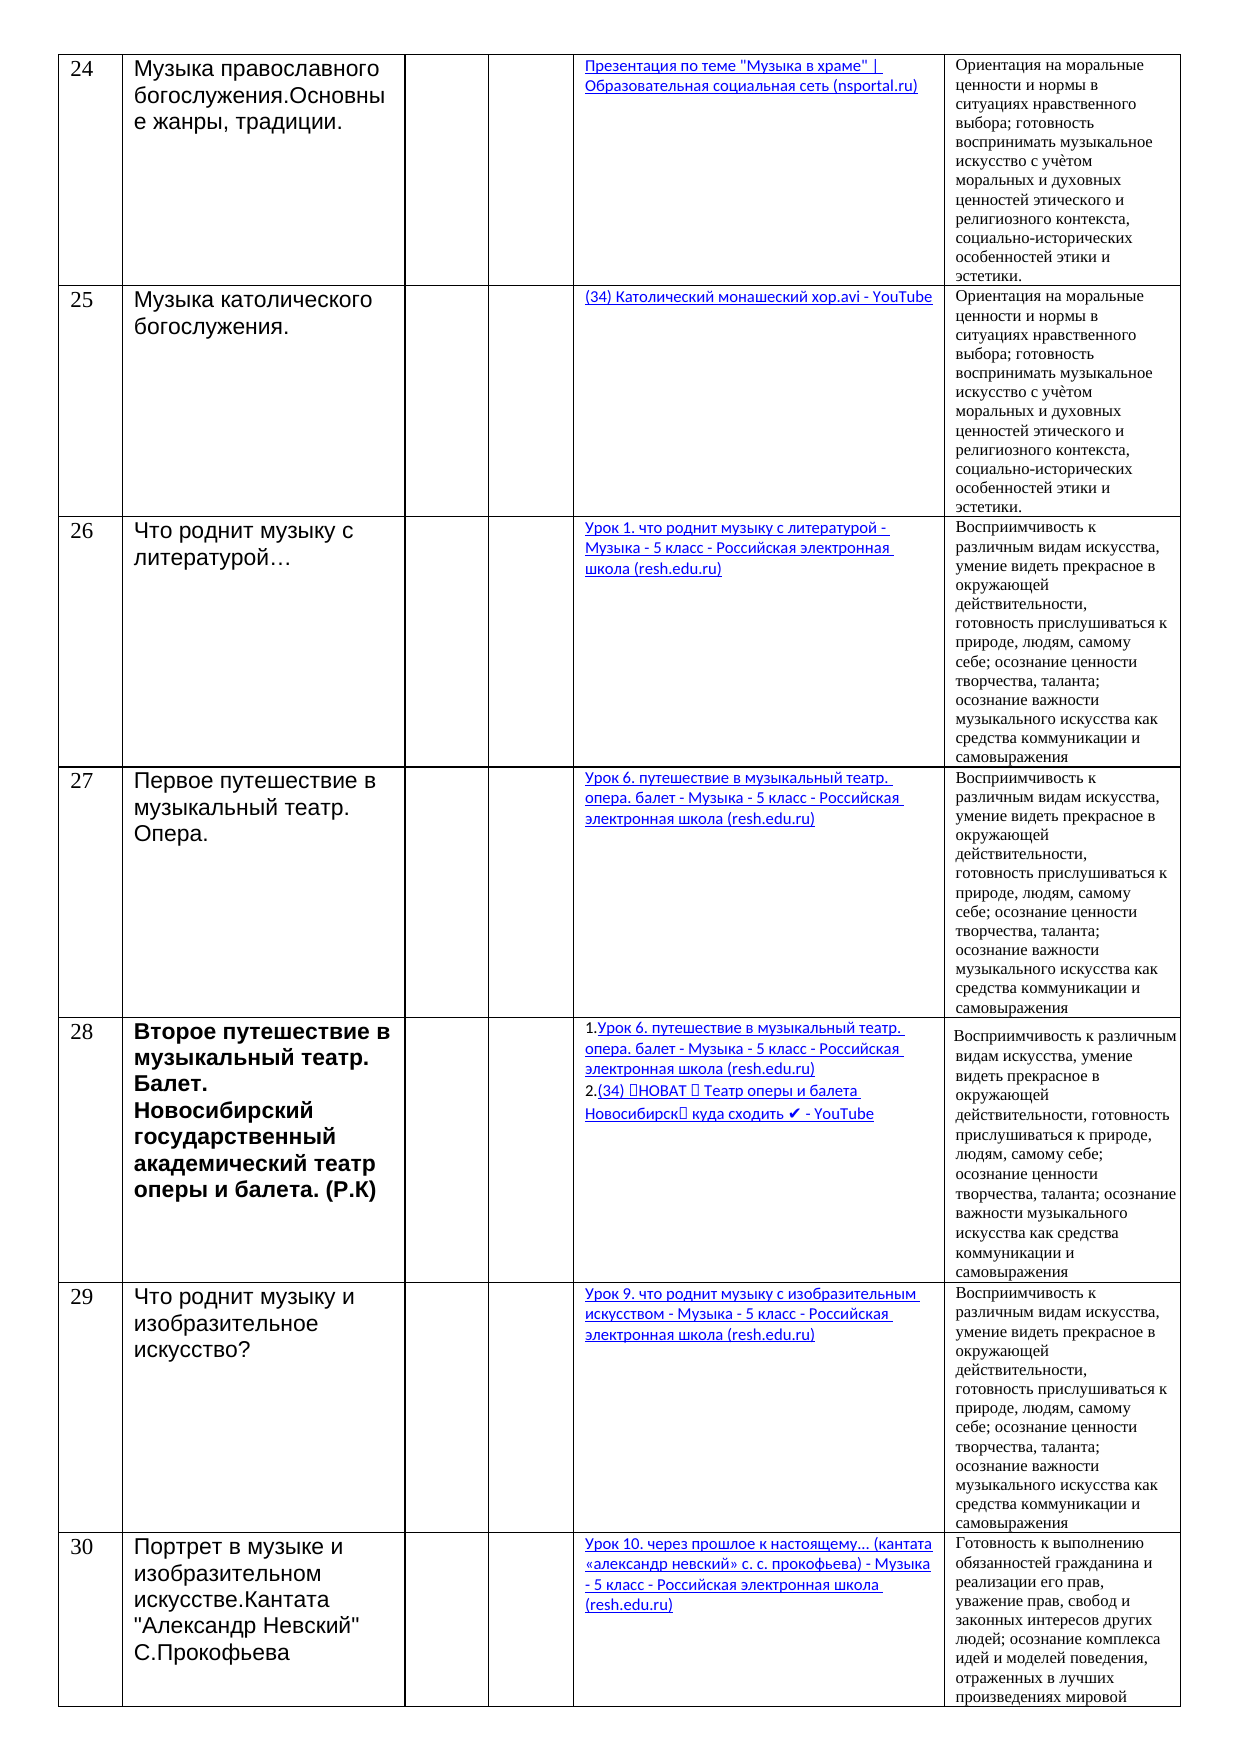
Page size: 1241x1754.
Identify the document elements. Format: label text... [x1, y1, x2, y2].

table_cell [574, 1533, 944, 1706]
table_cell 24 [59, 55, 122, 285]
table_cell Музыка православного богослужения.Основные жанры, традиции. [123, 55, 404, 285]
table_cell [945, 1533, 1180, 1706]
table_cell Музыка католического богослужения. [123, 286, 404, 516]
table_cell [489, 768, 573, 1017]
table_cell [489, 286, 573, 516]
table_cell Урок 9. что роднит музыку с изобразительным искусством - Музыка - 5 класс - Российская электронная школа (resh.edu.ru) [574, 1283, 944, 1532]
table_cell Урок 6. путешествие в музыкальный театр. опера. балет - Музыка - 5 класс - Российская электронная школа (resh.edu.ru) [574, 768, 944, 1017]
table_cell 27 [59, 768, 122, 1017]
table_cell 29 [59, 1283, 122, 1532]
table_cell Что роднит музыку и изобразительное искусство? [123, 1283, 404, 1532]
table_cell (34) Католический монашеский хор.avi - YouTube [574, 286, 944, 516]
table_cell [489, 55, 573, 285]
table_cell [406, 517, 488, 766]
table_cell 26 [59, 517, 122, 766]
table_cell 1.Урок 6. путешествие в музыкальный театр. опера. балет - Музыка - 5 класс - Российская электронная школа (resh.edu.ru) 2.(34) 🔹НОВАТ 🔹 Театр оперы и балета Новосибирск🔹 куда сходить ✔️ - YouTube [574, 1018, 944, 1282]
table_cell Презентация по теме "Музыка в храме" | Образовательная социальная сеть (nsportal.ru) [574, 55, 944, 285]
table_cell [489, 1018, 573, 1282]
table_cell 30 [59, 1533, 122, 1706]
table_cell [489, 1283, 573, 1532]
table_cell [406, 768, 488, 1017]
table_cell [489, 517, 573, 766]
table_cell [406, 1018, 488, 1282]
table_cell Что роднит музыку с литературой… [123, 517, 404, 766]
table_cell 28 [59, 1018, 122, 1282]
table_cell [406, 55, 488, 285]
table_cell Первое путешествие в музыкальный театр. Опера. [123, 768, 404, 1017]
table_cell [406, 1283, 488, 1532]
table_cell Урок 1. что роднит музыку с литературой - Музыка - 5 класс - Российская электронная школа (resh.edu.ru) [574, 517, 944, 766]
table_cell [489, 1533, 573, 1706]
table_cell [406, 286, 488, 516]
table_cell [945, 55, 1180, 285]
table_cell [406, 1533, 488, 1706]
table_cell Второе путешествие в музыкальный театр. Балет. Новосибирский государственный академический театр оперы и балета. (Р.К) [123, 1018, 404, 1282]
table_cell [123, 1533, 404, 1706]
table_cell 25 [59, 286, 122, 516]
